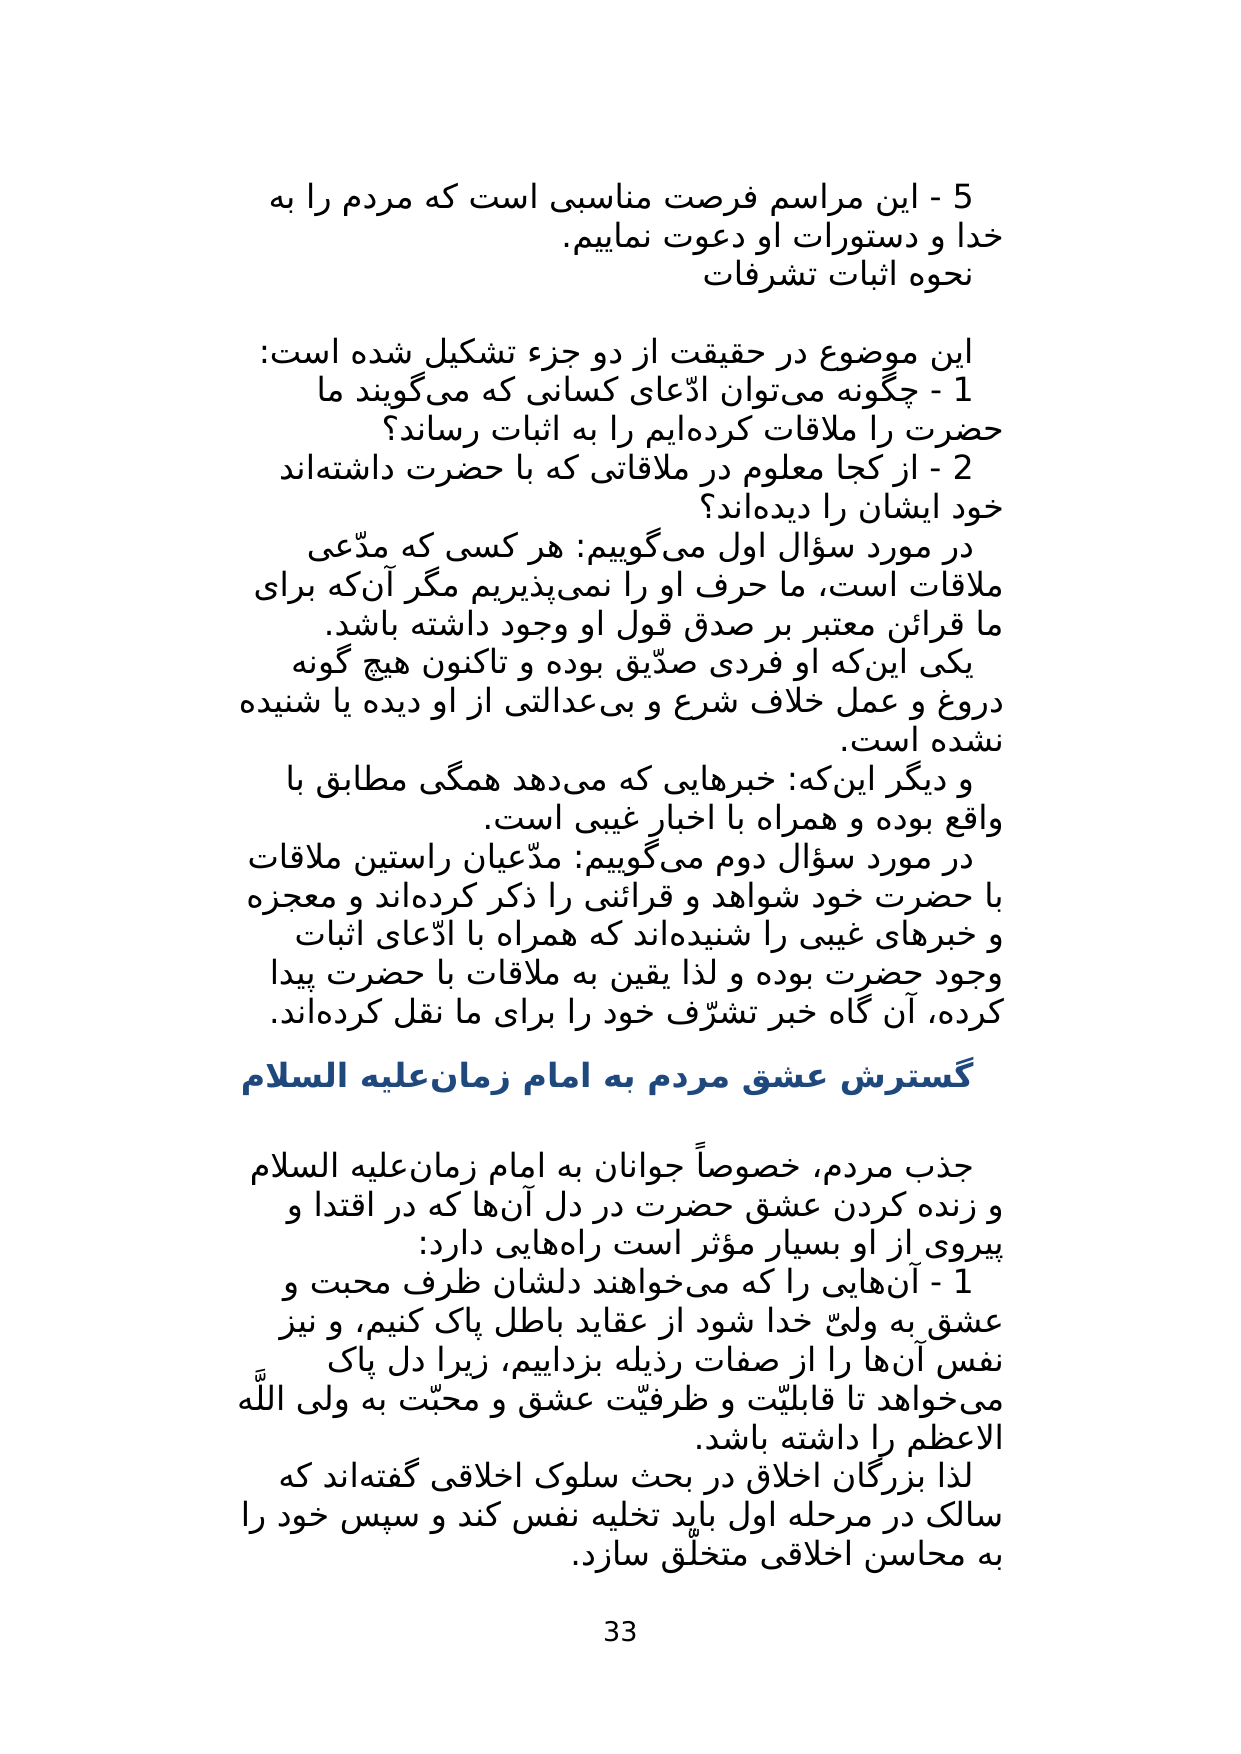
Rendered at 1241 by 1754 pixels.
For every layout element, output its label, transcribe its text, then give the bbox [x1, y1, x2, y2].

text در مورد سؤال اول می‌گوییم: هر کسی که مدّعی ملاقات است، ما حرف او را نمی‌پذیریم مگر آن‌که برای ما قرائن معتبر بر صدق قول او وجود داشته باشد. [236, 526, 1004, 643]
text لذا بزرگان اخلاق در بحث سلوک اخلاقی گفته‌اند که سالک در مرحله اول باید تخلیه نفس کند و سپس خود را به محاسن اخلاقی متخلّق سازد. [236, 1457, 1004, 1573]
text 1 - چگونه می‌توان ادّعای کسانی که می‌گویند ما حضرت را ملاقات کرده‌ایم را به اثبات رساند؟ [236, 371, 1004, 449]
text 2 - از کجا معلوم در ملاقاتی که با حضرت داشته‌اند خود ایشان را دیده‌اند؟ [236, 449, 1004, 526]
text در مورد سؤال دوم می‌گوییم: مدّعیان راستین ملاقات با حضرت خود شواهد و قرائنی را ذکر کرده‌اند و معجزه و خبرهای غیبی را شنیده‌اند که همراه با ادّعای اثبات وجود حضرت بوده و لذا یقین به ملاقات با حضرت پیدا کرده، آن گاه خبر تشرّف خود را برای ما نقل کرده‌اند. [236, 837, 1004, 1031]
text 1 - آن‌هایی را که می‌خواهند دلشان ظرف محبت و عشق به ولیّ خدا شود از عقاید باطل پاک کنیم، و نیز نفس آن‌ها را از صفات رذیله بزداییم، زیرا دل پاک می‌خواهد تا قابلیّت و ظرفیّت عشق و محبّت به ولی اللَّه الاعظم را داشته باشد. [236, 1263, 1004, 1457]
text 5 - این مراسم فرصت مناسبی است که مردم را به خدا و دستورات او دعوت نماییم. [236, 177, 1004, 255]
text این موضوع در حقیقت از دو جزء تشکیل شده است: [236, 332, 1004, 371]
text جذب مردم، خصوصاً جوانان به امام زمان‌علیه السلام و زنده کردن عشق حضرت در دل آن‌ها که در اقتدا و پیروی از او بسیار مؤثر است راه‌هایی دارد: [236, 1146, 1004, 1263]
subtitle گسترش عشق مردم به امام زمان‌علیه السلام [236, 1056, 1004, 1095]
text و دیگر این‌که: خبرهایی که می‌دهد همگی مطابق با واقع بوده و همراه با اخبار غیبی است. [236, 759, 1004, 837]
text نحوه اثبات تشرفات [236, 255, 1004, 294]
text یکی این‌که او فردی صدّیق بوده و تاکنون هیچ گونه دروغ و عمل خلاف شرع و بی‌عدالتی از او دیده یا شنیده نشده است. [236, 643, 1004, 759]
